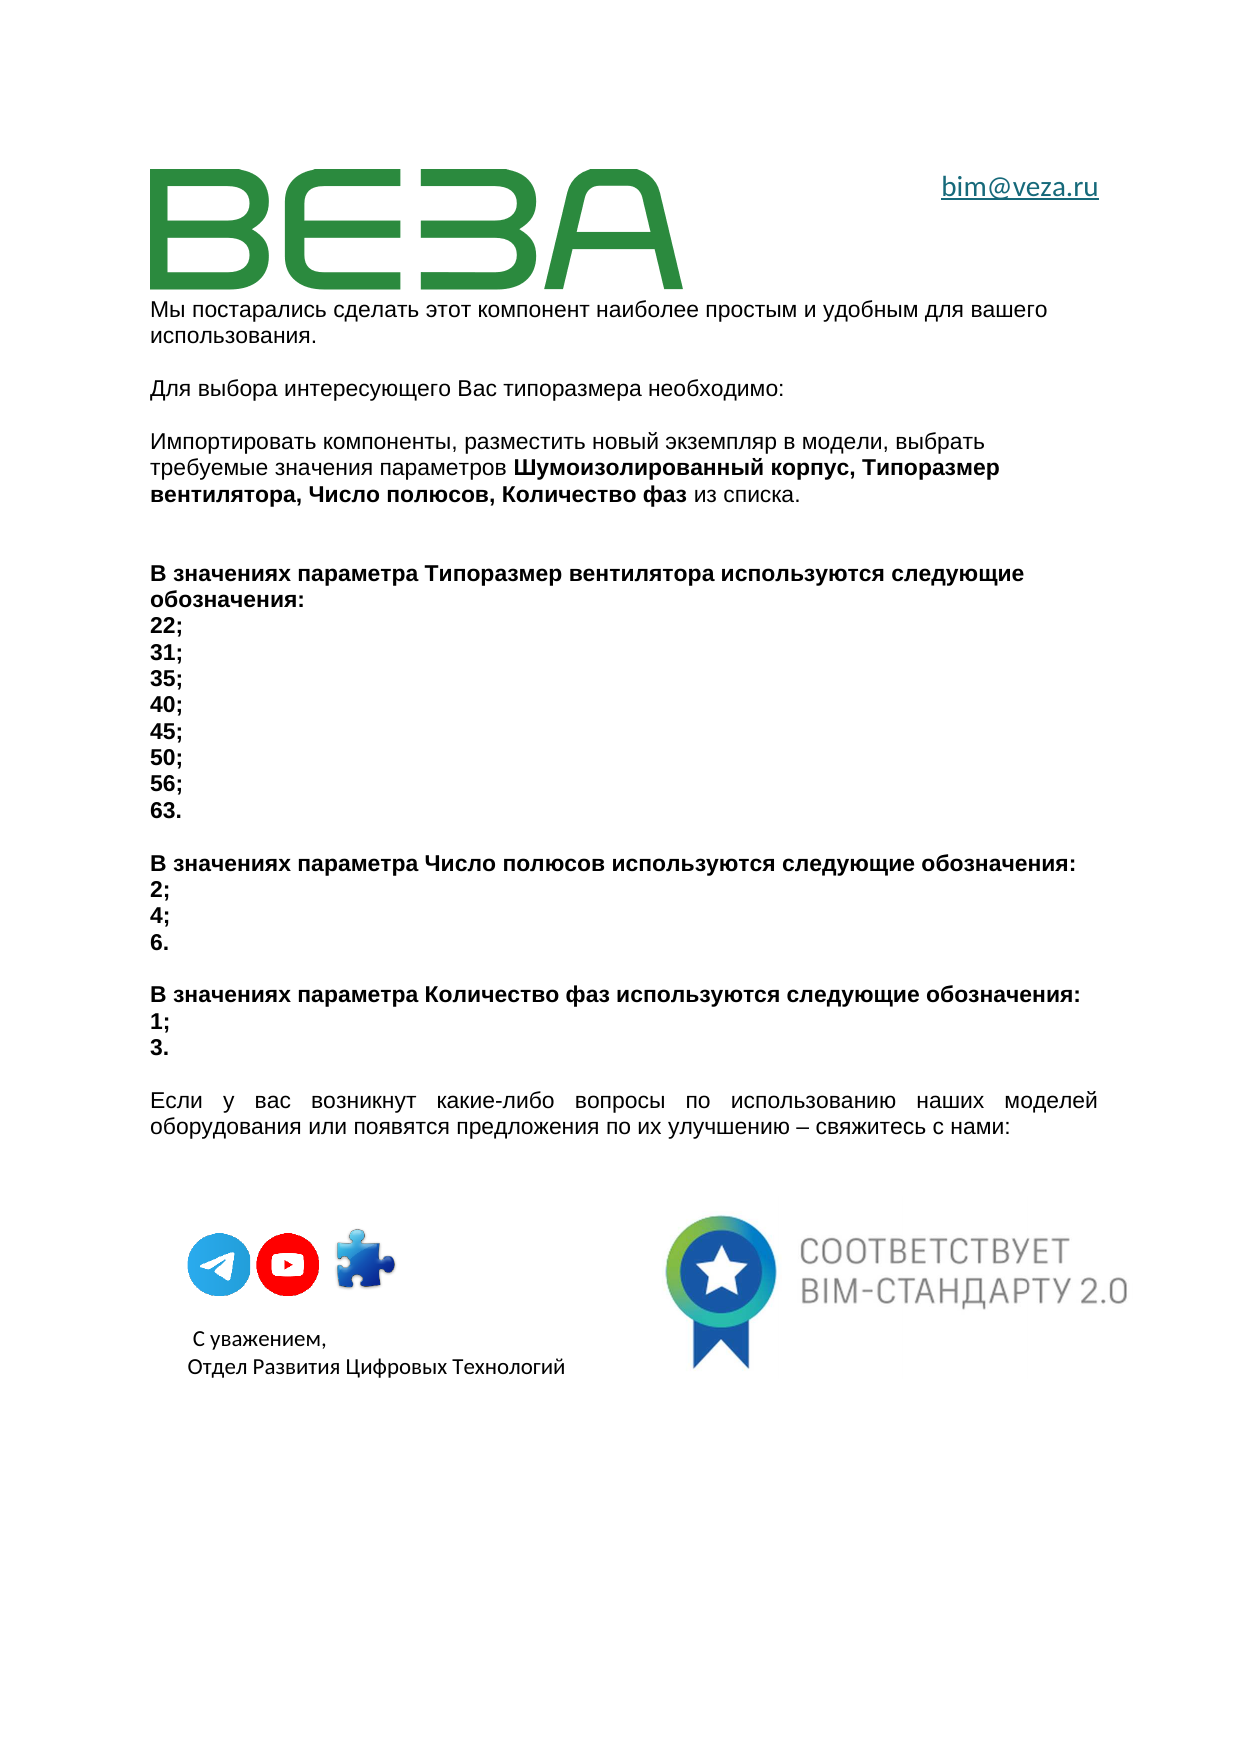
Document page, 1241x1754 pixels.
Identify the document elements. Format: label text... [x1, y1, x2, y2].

text В значениях параметра Число полюсов используются следующие обозначения: [150, 849, 1099, 876]
text 2; [150, 876, 1099, 902]
text 3. [150, 1034, 1099, 1060]
text 56; [150, 770, 1099, 797]
text Импортировать компоненты, разместить новый экземпляр в модели, выбрать требуемые значения параметров Шумоизолированный корпус, Типоразмер вентилятора, Число полюсов, Количество фаз из списка. [150, 428, 1099, 507]
picture [654, 1196, 1152, 1379]
text 35; [150, 665, 1099, 691]
text 50; [150, 744, 1099, 770]
text 45; [150, 718, 1099, 744]
text Для выбора интересующего Вас типоразмера необходимо: [150, 375, 1099, 401]
text С уважением, [187, 1324, 654, 1352]
text 22; [150, 612, 1099, 639]
text 4; [150, 902, 1099, 928]
text bim@veza.ru [150, 168, 1099, 204]
text В значениях параметра Количество фаз используются следующие обозначения: [150, 981, 1099, 1008]
text Мы постарались сделать этот компонент наиболее простым и удобным для вашего использования. [150, 296, 1099, 349]
picture [187, 1233, 251, 1296]
text 31; [150, 639, 1099, 665]
text 1; [150, 1008, 1099, 1034]
text Если у вас возникнут какие-либо вопросы по использованию наших моделей оборудования или появятся предложения по их улучшению – свяжитесь с нами: [150, 1087, 1099, 1139]
picture [324, 1220, 400, 1296]
text 40; [150, 691, 1099, 718]
text В значениях параметра Типоразмер вентилятора используются следующие обозначения: [150, 559, 1099, 612]
text Отдел Развития Цифровых Технологий [187, 1352, 1099, 1380]
text 6. [150, 928, 1099, 955]
text 63. [150, 797, 1099, 823]
picture [256, 1233, 319, 1296]
picture [150, 204, 691, 296]
